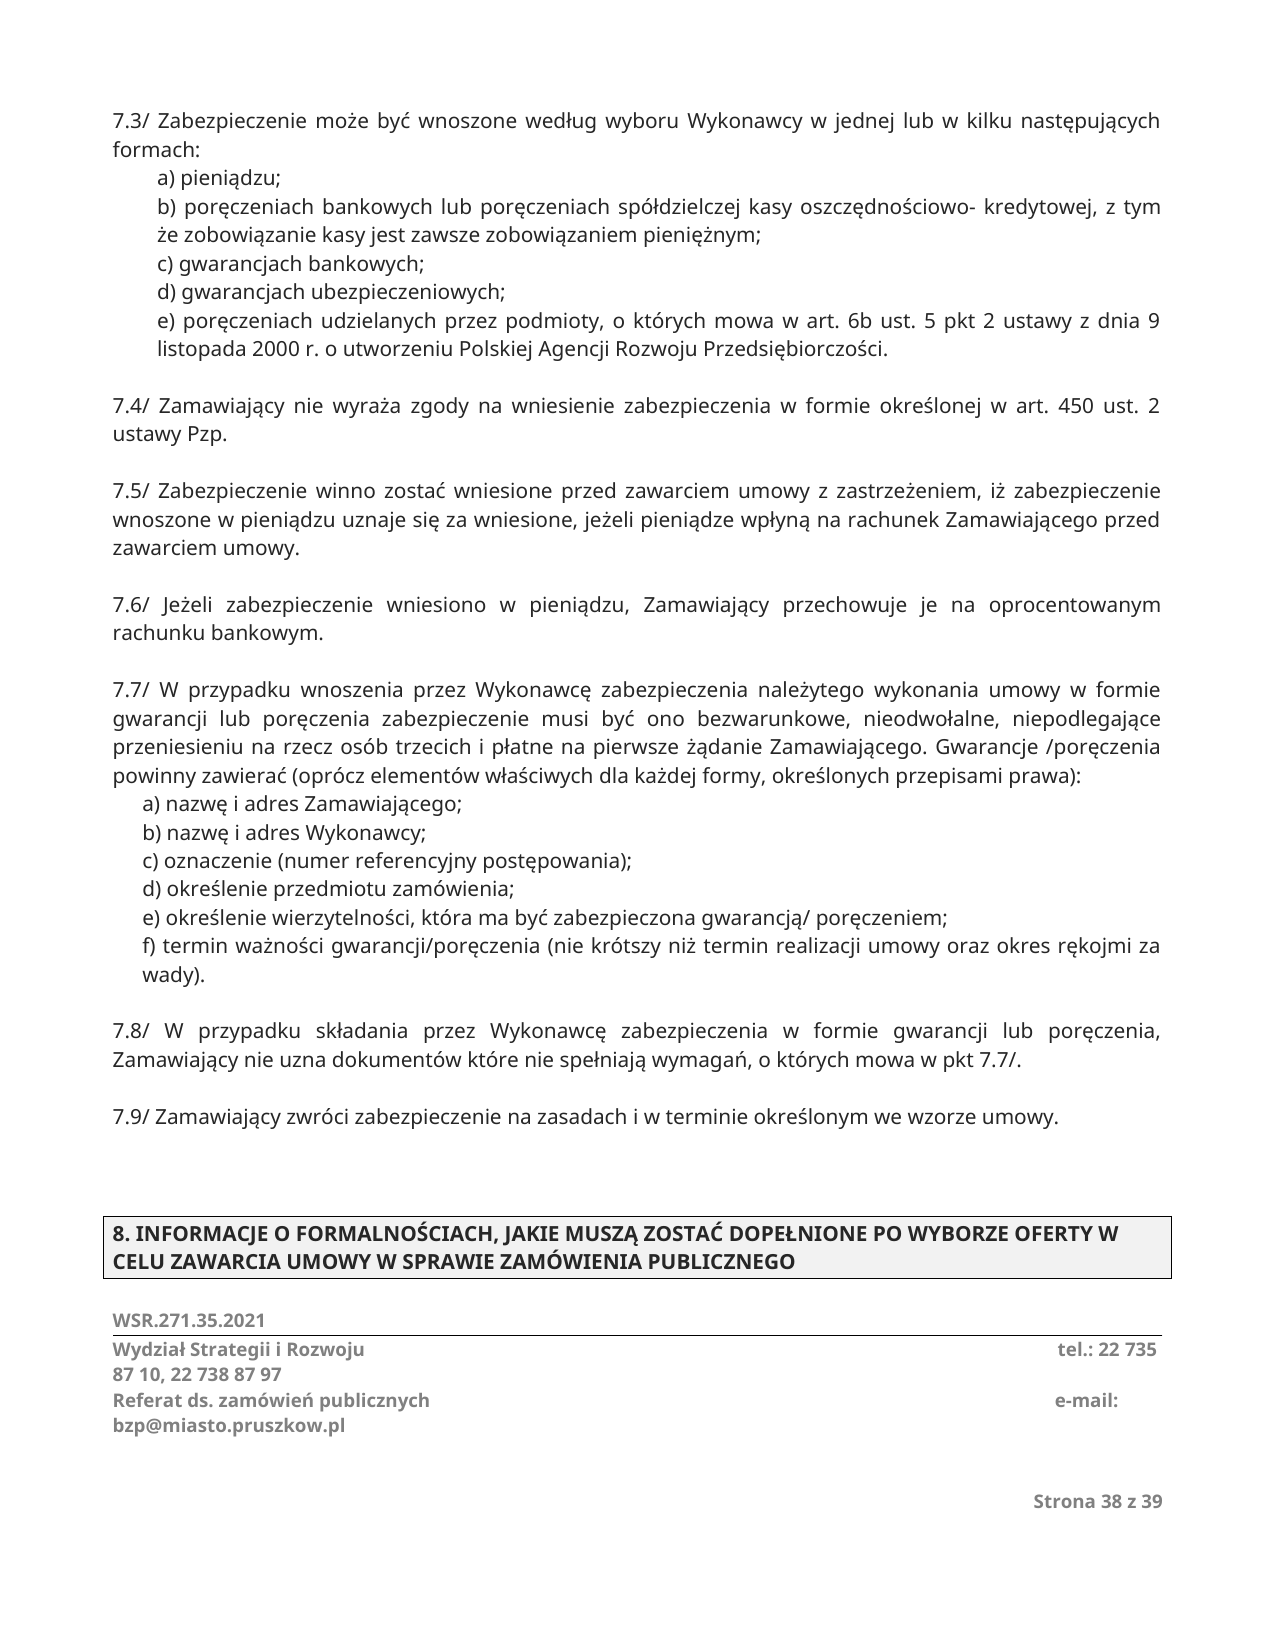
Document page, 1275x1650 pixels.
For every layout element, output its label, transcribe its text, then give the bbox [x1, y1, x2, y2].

text e) poręczeniach udzielanych przez podmioty, o których mowa w art. 6b ust. 5 pkt 2 ustawy z dnia 9 listopada 2000 r. o utworzeniu Polskiej Agencji Rozwoju Przedsiębiorczości. [157, 306, 1162, 363]
text 7.4/ Zamawiający nie wyraża zgody na wniesienie zabezpieczenia w formie określonej w art. 450 ust. 2 ustawy Pzp. [112, 391, 1162, 448]
text e) określenie wierzytelności, która ma być zabezpieczona gwarancją/ poręczeniem; [142, 903, 1162, 931]
text 7.9/ Zamawiający zwróci zabezpieczenie na zasadach i w terminie określonym we wzorze umowy. [112, 1102, 1162, 1130]
text a) nazwę i adres Zamawiającego; [142, 789, 1162, 818]
text f) termin ważności gwarancji/poręczenia (nie krótszy niż termin realizacji umowy oraz okres rękojmi za wady). [142, 931, 1162, 988]
text 7.3/ Zabezpieczenie może być wnoszone według wyboru Wykonawcy w jednej lub w kilku następujących formach: [112, 107, 1162, 163]
text 7.8/ W przypadku składania przez Wykonawcę zabezpieczenia w formie gwarancji lub poręczenia, Zamawiający nie uzna dokumentów które nie spełniają wymagań, o których mowa w pkt 7.7/. [112, 1017, 1162, 1073]
text 8. INFORMACJE O FORMALNOŚCIACH, JAKIE MUSZĄ ZOSTAĆ DOPEŁNIONE PO WYBORZE OFERTY W CELU ZAWARCIA UMOWY W SPRAWIE ZAMÓWIENIA PUBLICZNEGO [104, 1217, 1171, 1278]
text c) gwarancjach bankowych; [157, 249, 1162, 277]
text 7.6/ Jeżeli zabezpieczenie wniesiono w pieniądzu, Zamawiający przechowuje je na oprocentowanym rachunku bankowym. [112, 590, 1162, 647]
text 7.5/ Zabezpieczenie winno zostać wniesione przed zawarciem umowy z zastrzeżeniem, iż zabezpieczenie wnoszone w pieniądzu uznaje się za wniesione, jeżeli pieniądze wpłyną na rachunek Zamawiającego przed zawarciem umowy. [112, 476, 1162, 562]
text d) określenie przedmiotu zamówienia; [142, 874, 1162, 903]
text c) oznaczenie (numer referencyjny postępowania); [142, 846, 1162, 874]
text b) nazwę i adres Wykonawcy; [142, 818, 1162, 846]
text 7.7/ W przypadku wnoszenia przez Wykonawcę zabezpieczenia należytego wykonania umowy w formie gwarancji lub poręczenia zabezpieczenie musi być ono bezwarunkowe, nieodwołalne, niepodlegające przeniesieniu na rzecz osób trzecich i płatne na pierwsze żądanie Zamawiającego. Gwarancje /poręczenia powinny zawierać (oprócz elementów właściwych dla każdej formy, określonych przepisami prawa): [112, 675, 1162, 789]
text a) pieniądzu; [157, 163, 1162, 192]
text b) poręczeniach bankowych lub poręczeniach spółdzielczej kasy oszczędnościowo- kredytowej, z tym że zobowiązanie kasy jest zawsze zobowiązaniem pieniężnym; [157, 192, 1162, 249]
text d) gwarancjach ubezpieczeniowych; [157, 277, 1162, 306]
